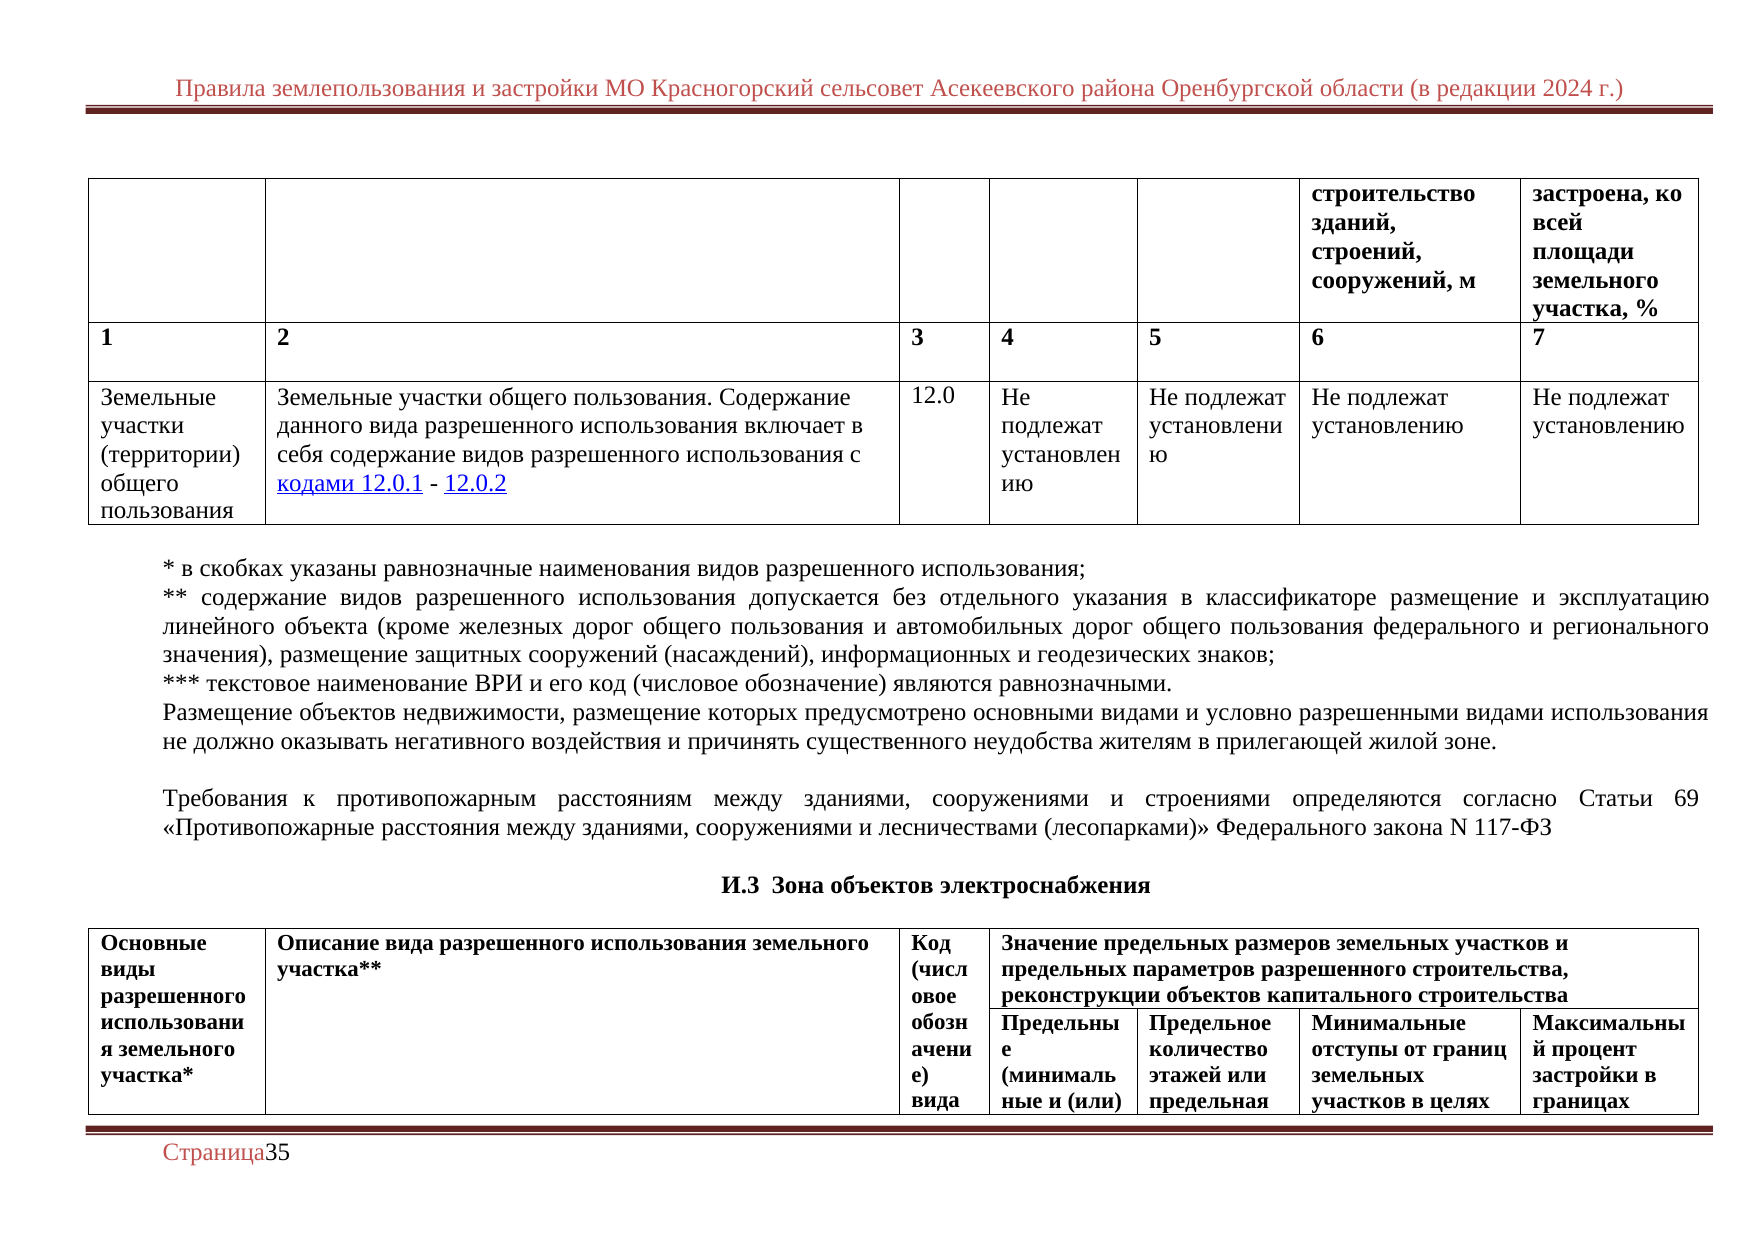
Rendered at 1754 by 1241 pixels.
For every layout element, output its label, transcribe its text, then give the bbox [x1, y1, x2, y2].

subtitle И.3 Зона объектов электроснабжения [377, 870, 1495, 899]
table_cell 2 [266, 323, 899, 381]
table_cell Предельны е (минималь ные и (или) [990, 1009, 1137, 1114]
text * в скобках указаны равнозначные наименования видов разрешенного использования; [162, 553, 1723, 582]
table_cell Не подлежат установлению [1521, 382, 1698, 524]
table_header застроена, ко всей площади земельного участка, % [1521, 179, 1698, 322]
table_cell Предельное количество этажей или предельная [1138, 1009, 1299, 1114]
table_cell Земельные участки (территории) общего пользования [89, 382, 265, 524]
table_header [89, 179, 265, 322]
table_header Описание вида разрешенного использования земельного участка** [266, 929, 899, 1114]
table_header Основные виды разрешенного использовани я земельного участка* [89, 929, 265, 1114]
text ** содержание видов разрешенного использования допускается без отдельного указания в классификаторе размещение и эксплуатацию линейного объекта (кроме железных дорог общего пользования и автомобильных дорог общего пользования федерального и регионального значения), размещение защитных сооружений (насаждений), информационных и геодезических знаков; [162, 582, 1710, 668]
table_header Код (числ овое обозн ачени е) вида [900, 929, 989, 1114]
table_cell 3 [900, 323, 989, 381]
table_header строительство зданий, строений, сооружений, м [1300, 179, 1520, 322]
table_cell 5 [1138, 323, 1299, 381]
text Требования к противопожарным расстояниям между зданиями, сооружениями и строениями определяются согласно Статьи 69 [162, 783, 1723, 812]
table_header [990, 179, 1137, 322]
table_cell Минимальные отступы от границ земельных участков в целях [1300, 1009, 1520, 1114]
table_cell 4 [990, 323, 1137, 381]
table_cell 12.0 [900, 382, 989, 524]
text «Противопожарные расстояния между зданиями, сооружениями и лесничествами (лесопарками)» Федерального закона N 117-ФЗ [162, 812, 1723, 841]
table_cell Максимальны й процент застройки в границах [1521, 1009, 1698, 1114]
table_cell Не подлежат установлени ю [1138, 382, 1299, 524]
table_cell 7 [1521, 323, 1698, 381]
table_cell Не подлежат установлению [1300, 382, 1520, 524]
table_header [1138, 179, 1299, 322]
table_cell Не подлежат установлен ию [990, 382, 1137, 524]
table_cell 6 [1300, 323, 1520, 381]
table_header [900, 179, 989, 322]
text *** текстовое наименование ВРИ и его код (числовое обозначение) являются равнозначными. [162, 668, 1723, 697]
text Размещение объектов недвижимости, размещение которых предусмотрено основными видами и условно разрешенными видами использования не должно оказывать негативного воздействия и причинять существенного неудобства жителям в прилегающей жилой зоне. [162, 697, 1710, 754]
table_header [266, 179, 899, 322]
table_header Значение предельных размеров земельных участков и предельных параметров разрешенного строительства, реконструкции объектов капитального строительства [990, 929, 1698, 1008]
table_cell Земельные участки общего пользования. Содержание данного вида разрешенного использования включает в себя содержание видов разрешенного использования с кодами 12.0.1 - 12.0.2 [266, 382, 899, 524]
table_cell 1 [89, 323, 265, 381]
